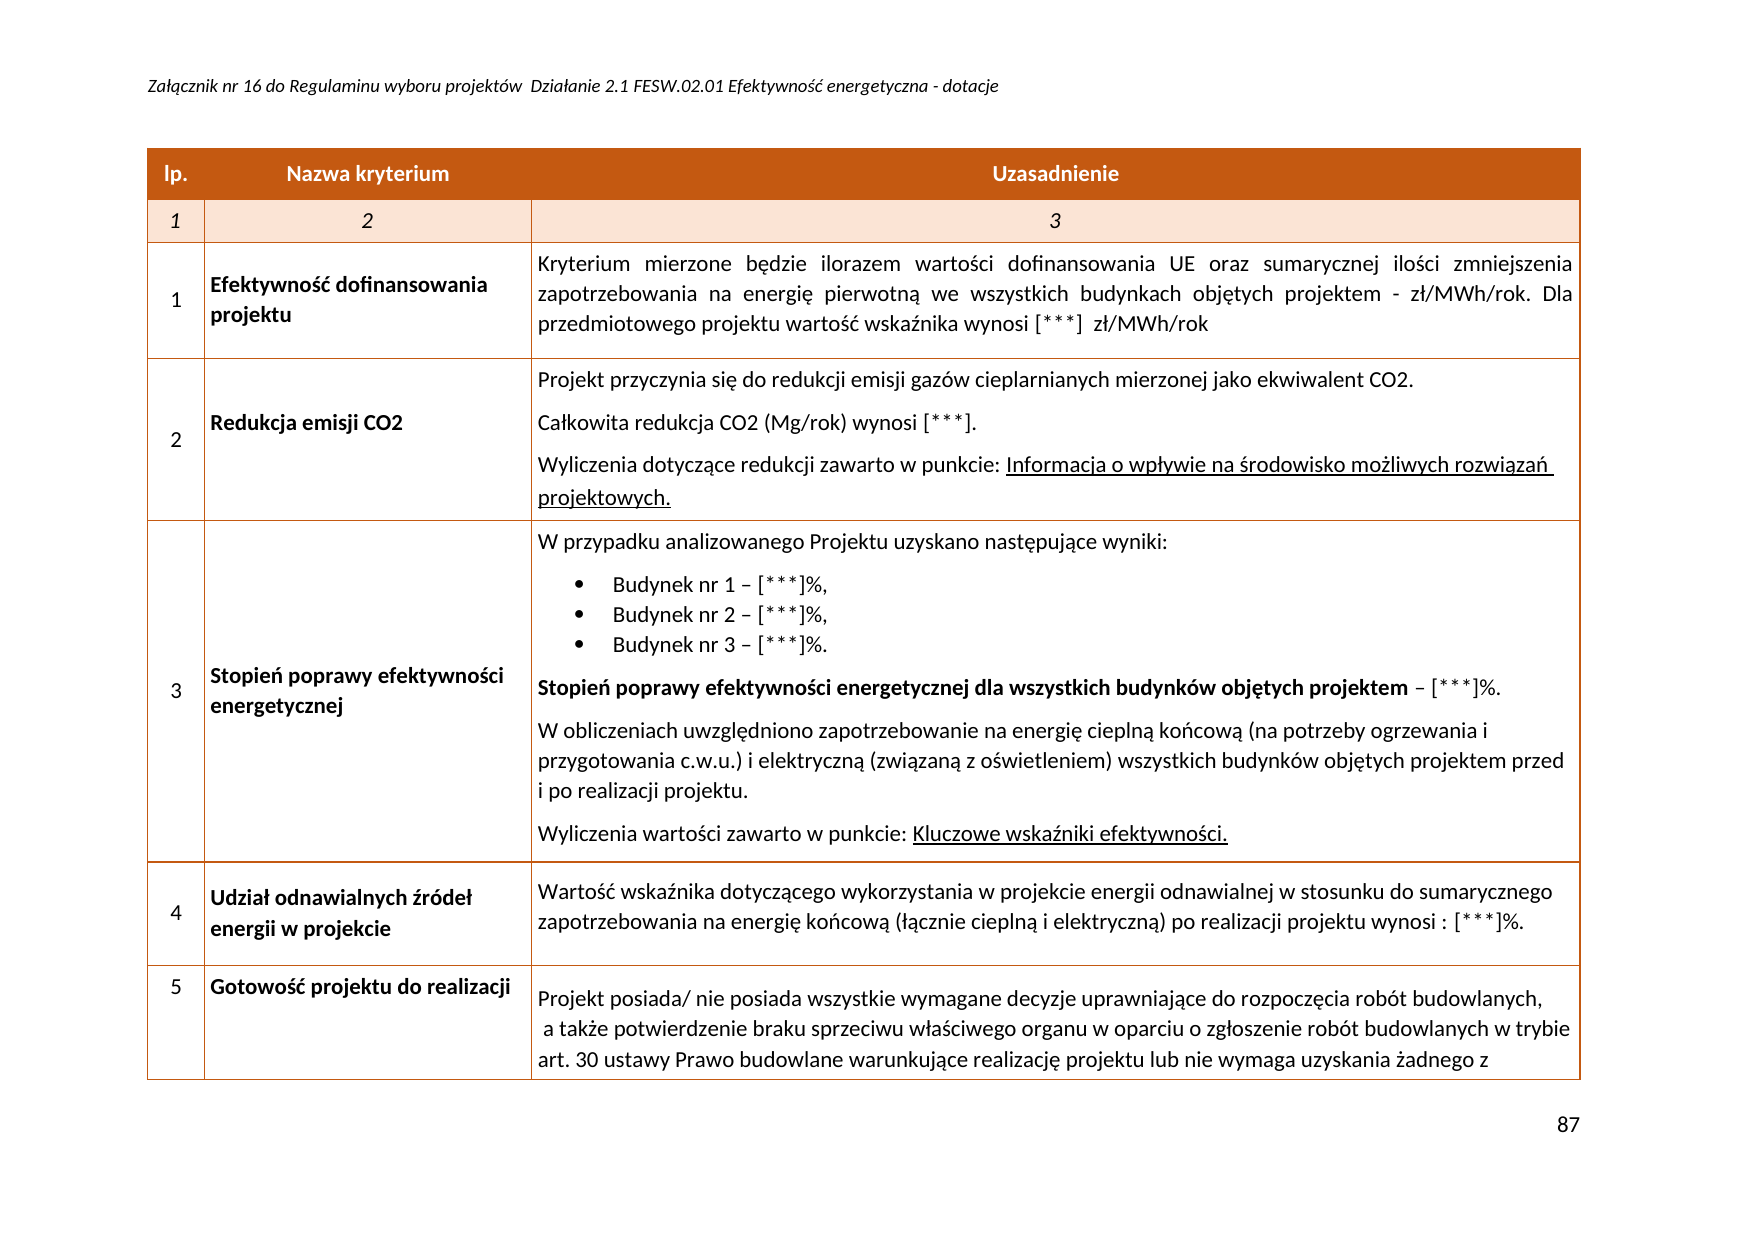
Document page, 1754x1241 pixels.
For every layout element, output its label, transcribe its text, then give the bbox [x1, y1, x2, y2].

table_cell 2 [205, 200, 531, 242]
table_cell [532, 966, 1579, 1079]
table_header Uzasadnienie [532, 149, 1579, 199]
table_cell 2 [148, 359, 204, 520]
table_cell 1 [148, 243, 204, 358]
table_cell Efektywność dofinansowania projektu [205, 243, 531, 358]
table_cell 3 [532, 200, 1579, 242]
table_cell 4 [148, 863, 204, 965]
table_cell Redukcja emisji CO2 [205, 359, 531, 520]
table_cell 5 [148, 966, 204, 1079]
table_cell Stopień poprawy efektywności energetycznej [205, 521, 531, 861]
table_header lp. [148, 149, 204, 199]
table_cell Gotowość projektu do realizacji [205, 966, 531, 1079]
table_cell 1 [148, 200, 204, 242]
table_cell Kryterium mierzone będzie ilorazem wartości dofinansowania UE oraz sumarycznej ilości zmniejszenia zapotrzebowania na energię pierwotną we wszystkich budynkach objętych projektem - zł/MWh/rok. Dla przedmiotowego projektu wartość wskaźnika wynosi [***] zł/MWh/rok [532, 243, 1579, 358]
table_header Nazwa kryterium [205, 149, 531, 199]
table_cell Wartość wskaźnika dotyczącego wykorzystania w projekcie energii odnawialnej w stosunku do sumarycznego zapotrzebowania na energię końcową (łącznie cieplną i elektryczną) po realizacji projektu wynosi : [***]%. [532, 863, 1579, 965]
table_cell Projekt przyczynia się do redukcji emisji gazów cieplarnianych mierzonej jako ekwiwalent CO2. Całkowita redukcja CO2 (Mg/rok) wynosi [***]. Wyliczenia dotyczące redukcji zawarto w punkcie: Informacja o wpływie na środowisko możliwych rozwiązań projektowych. [532, 359, 1579, 520]
table_cell 3 [148, 521, 204, 861]
table_cell Udział odnawialnych źródeł energii w projekcie [205, 863, 531, 965]
table_cell W przypadku analizowanego Projektu uzyskano następujące wyniki: Budynek nr 1 – [***]%, Budynek nr 2 – [***]%, Budynek nr 3 – [***]%. Stopień poprawy efektywności energetycznej dla wszystkich budynków objętych projektem – [***]%. W obliczeniach uwzględniono zapotrzebowanie na energię cieplną końcową (na potrzeby ogrzewania i przygotowania c.w.u.) i elektryczną (związaną z oświetleniem) wszystkich budynków objętych projektem przed i po realizacji projektu. Wyliczenia wartości zawarto w punkcie: Kluczowe wskaźniki efektywności. [532, 521, 1579, 861]
